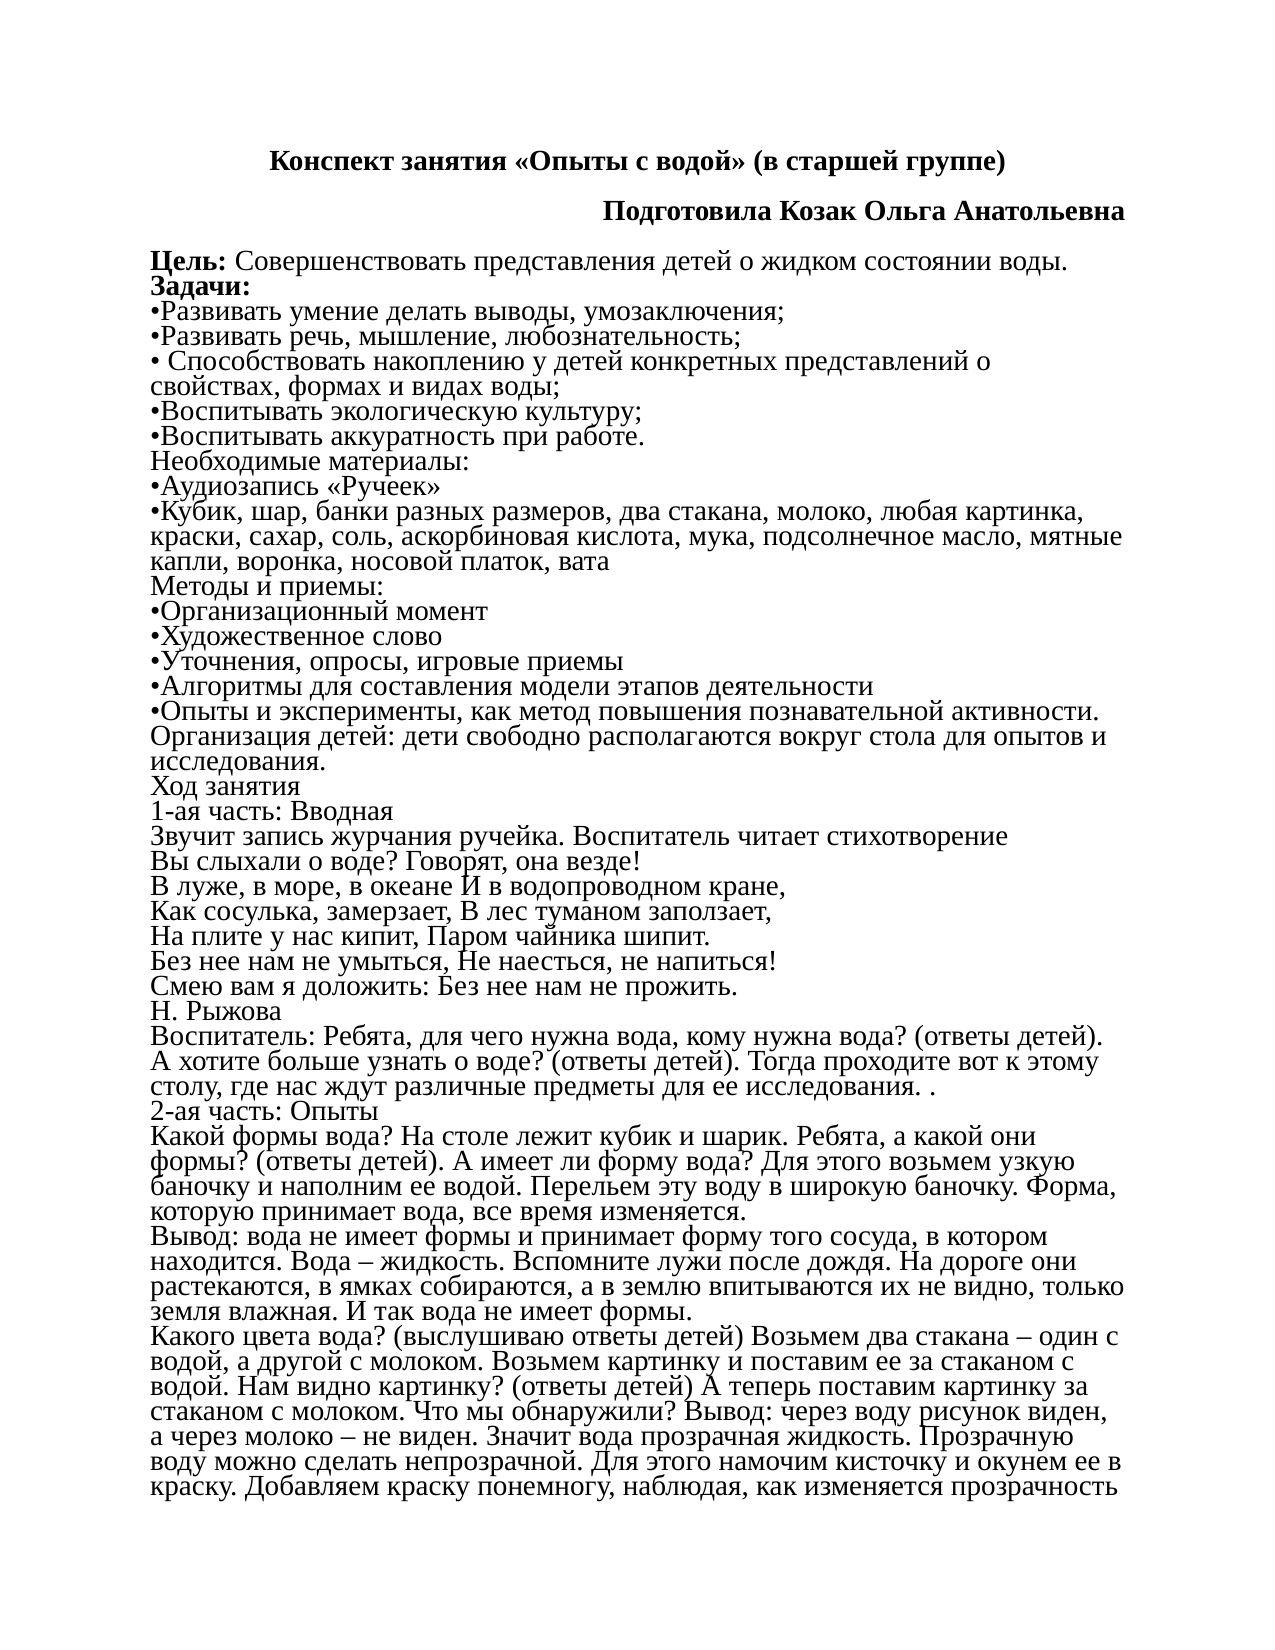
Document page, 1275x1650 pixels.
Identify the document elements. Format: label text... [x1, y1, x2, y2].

text Как сосулька, замерзает, В лес туманом заползает, [150, 900, 1125, 925]
text Вывод: вода не имеет формы и принимает форму того сосуда, в котором находится. Вода – жидкость. Вспомните лужи после дождя. На дороге они растекаются, в ямках собираются, а в землю впитываются их не видно, только земля влажная. И так вода не имеет формы. [150, 1225, 1125, 1325]
text Конспект занятия «Опыты с водой» (в старшей группе) [758, 150, 1001, 175]
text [150, 1325, 1125, 1500]
text Необходимые материалы: [150, 450, 1125, 475]
text •Алгоритмы для составления модели этапов деятельности [150, 675, 1125, 700]
text Без нее нам не умыться, Не наесться, не напиться! [150, 950, 1125, 975]
text •Опыты и эксперименты, как метод повышения познавательной активности. [150, 700, 1125, 725]
text •Развивать речь, мышление, любознательность; [150, 325, 1125, 350]
text На плите у нас кипит, Паром чайника шипит. [150, 925, 1125, 950]
text Организация детей: дети свободно располагаются вокруг стола для опытов и исследования. [150, 725, 1125, 775]
text • Способствовать накоплению у детей конкретных представлений о свойствах, формах и видах воды; [150, 350, 1125, 400]
text •Кубик, шар, банки разных размеров, два стакана, молоко, любая картинка, краски, сахар, соль, аскорбиновая кислота, мука, подсолнечное масло, мятные капли, воронка, носовой платок, вата [150, 500, 1125, 575]
text Конспект занятия «Опыты с водой» (в старшей группе) [998, 150, 1125, 175]
text Подготовила Козак Ольга Анатольевна [150, 200, 1125, 225]
text Методы и приемы: [150, 575, 1125, 600]
text •Организационный момент [150, 600, 1125, 625]
text •Развивать умение делать выводы, умозаключения; [150, 300, 1125, 325]
text •Художественное слово [150, 625, 1125, 650]
text 2-ая часть: Опыты [150, 1100, 1125, 1125]
text Вы слыхали о воде? Говорят, она везде! [150, 850, 1125, 875]
text Какой формы вода? На столе лежит кубик и шарик. Ребята, а какой они формы? (ответы детей). А имеет ли форму вода? Для этого возьмем узкую баночку и наполним ее водой. Перельем эту воду в широкую баночку. Форма, которую принимает вода, все время изменяется. [150, 1125, 1125, 1225]
text Воспитатель: Ребята, для чего нужна вода, кому нужна вода? (ответы детей). А хотите больше узнать о воде? (ответы детей). Тогда проходите вот к этому столу, где нас ждут различные предметы для ее исследования. . [150, 1025, 1125, 1100]
text •Аудиозапись «Ручеек» [150, 475, 1125, 500]
text Цель: Совершенствовать представления детей о жидком состоянии воды. Задачи: [150, 250, 1125, 300]
text Н. Рыжова [150, 1000, 1125, 1025]
text Звучит запись журчания ручейка. Воспитатель читает стихотворение [150, 825, 1125, 850]
text Ход занятия [150, 775, 1125, 800]
text Конспект занятия «Опыты с водой» (в старшей группе) [150, 150, 760, 175]
text В луже, в море, в океане И в водопроводном кране, [150, 875, 1125, 900]
text •Воспитывать экологическую культуру; [150, 400, 1125, 425]
text •Уточнения, опросы, игровые приемы [150, 650, 1125, 675]
text Смею вам я доложить: Без нее нам не прожить. [150, 975, 1125, 1000]
text 1-ая часть: Вводная [150, 800, 1125, 825]
text •Воспитывать аккуратность при работе. [150, 425, 1125, 450]
